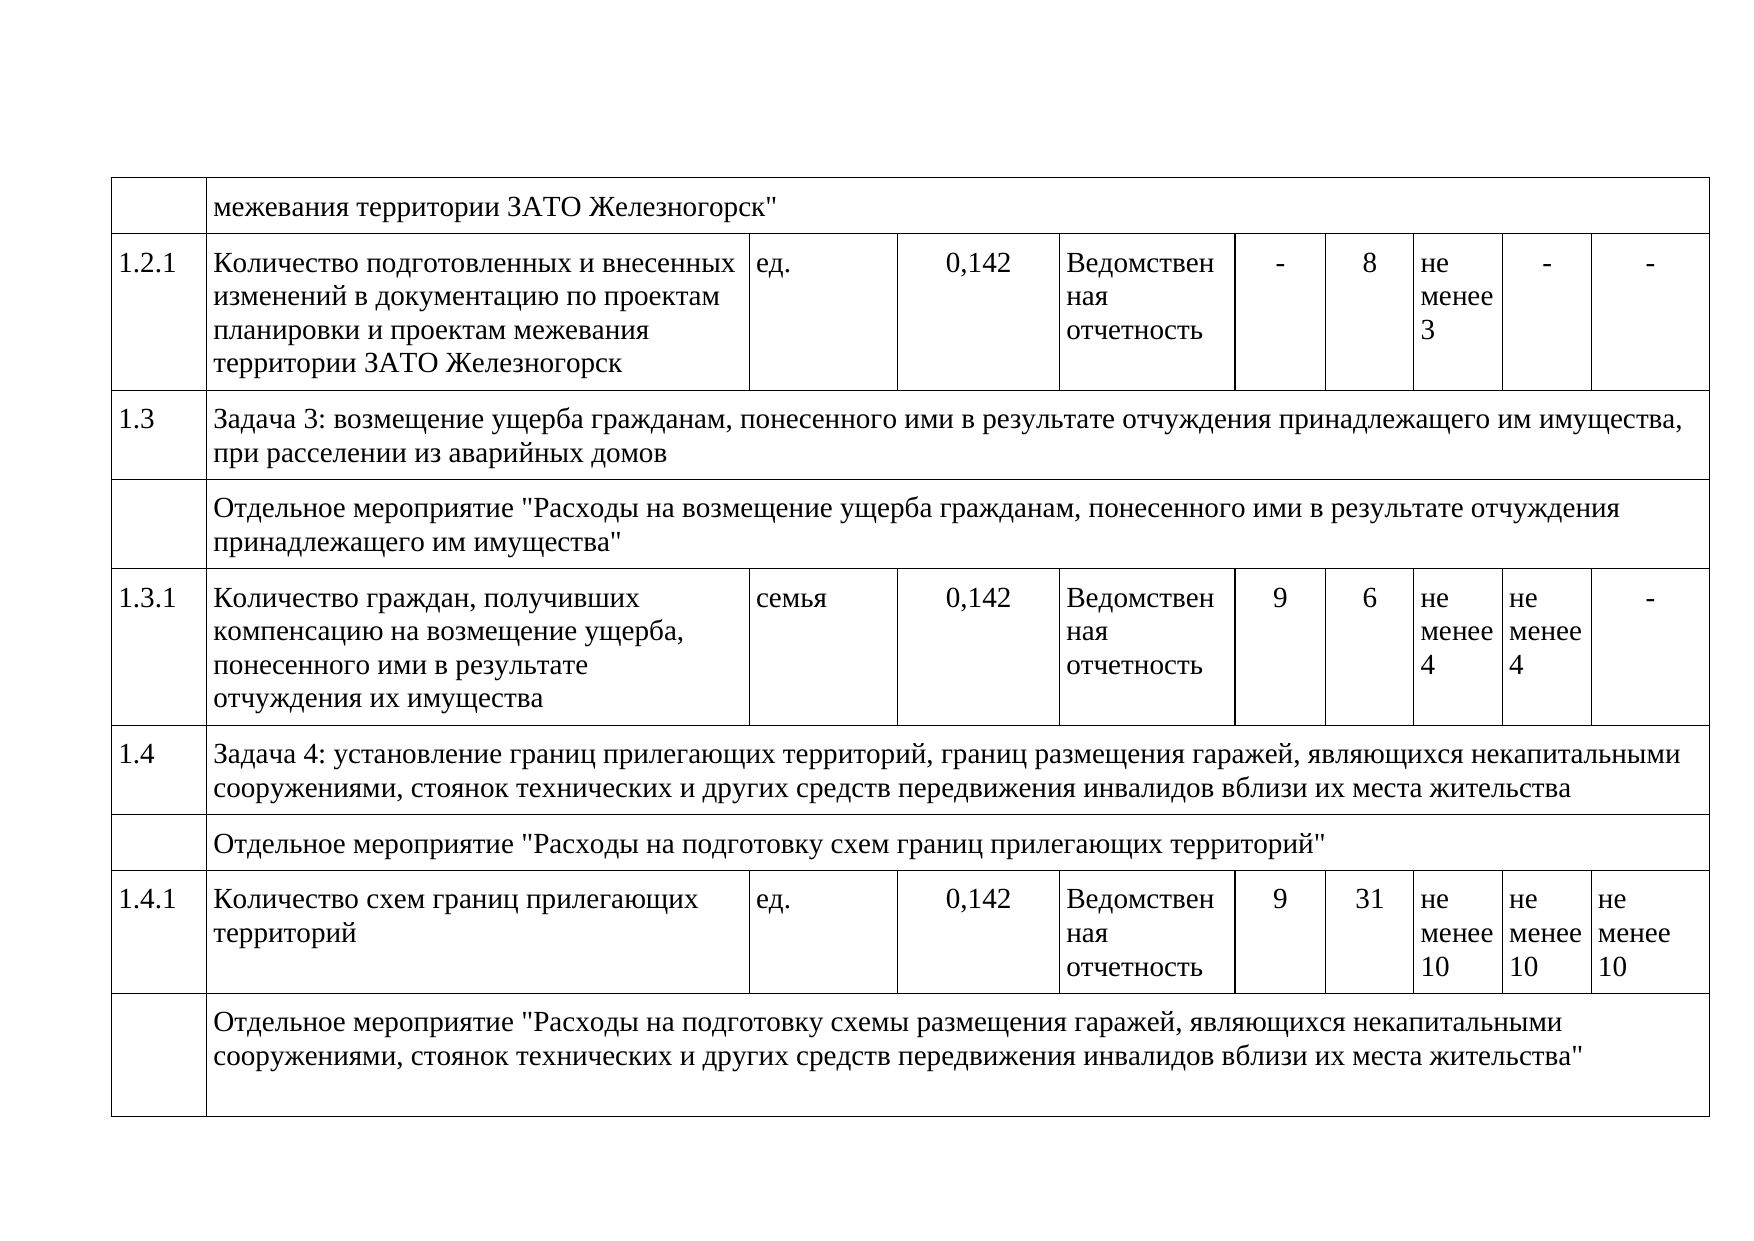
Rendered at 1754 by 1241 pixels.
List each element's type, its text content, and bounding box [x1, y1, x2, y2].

table_cell 0,142 [898, 569, 1059, 725]
table_cell 1.4.1 [112, 871, 206, 993]
table_cell Отдельное мероприятие "Расходы на подготовку схемы размещения гаражей, являющихся некапитальными сооружениями, стоянок технических и других средств передвижения инвалидов вблизи их места жительства" [207, 994, 1709, 1116]
table_cell 1.3 [112, 391, 206, 479]
table_cell - [1592, 234, 1709, 389]
table_cell 1.2.1 [112, 234, 206, 389]
table_cell не менее 10 [1503, 871, 1591, 993]
table_cell 8 [1326, 234, 1413, 389]
table_cell - [1592, 569, 1709, 725]
table_cell 9 [1236, 569, 1325, 725]
table_cell 0,142 [898, 234, 1059, 389]
table_cell 6 [1326, 569, 1413, 725]
table_cell Отдельное мероприятие "Расходы на подготовку схем границ прилегающих территорий" [207, 815, 1709, 870]
table_cell 9 [1236, 871, 1325, 993]
table_cell не менее 4 [1503, 569, 1591, 725]
table_cell Количество граждан, получивших компенсацию на возмещение ущерба, понесенного ими в результате отчуждения их имущества [207, 569, 749, 725]
table_cell 31 [1326, 871, 1413, 993]
table_cell не менее 10 [1414, 871, 1502, 993]
table_cell 0,142 [898, 871, 1059, 993]
table_cell [112, 815, 206, 870]
table_cell Количество схем границ прилегающих территорий [207, 871, 749, 993]
table_cell не менее 3 [1414, 234, 1502, 389]
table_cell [207, 178, 1709, 233]
table_cell Ведомственная отчетность [1060, 569, 1234, 725]
table_cell 1.4 [112, 726, 206, 814]
table_cell Ведомственная отчетность [1060, 871, 1234, 993]
table_cell [112, 178, 206, 233]
table_cell не менее 4 [1414, 569, 1502, 725]
table_cell Отдельное мероприятие "Расходы на возмещение ущерба гражданам, понесенного ими в результате отчуждения принадлежащего им имущества" [207, 480, 1709, 568]
table_cell не менее 10 [1592, 871, 1709, 993]
table_cell 1.3.1 [112, 569, 206, 725]
table_cell Задача 4: установление границ прилегающих территорий, границ размещения гаражей, являющихся некапитальными сооружениями, стоянок технических и других средств передвижения инвалидов вблизи их места жительства [207, 726, 1709, 814]
table_cell - [1503, 234, 1591, 389]
table_cell [112, 480, 206, 568]
table_cell [112, 994, 206, 1116]
table_cell Количество подготовленных и внесенных изменений в документацию по проектам планировки и проектам межевания территории ЗАТО Железногорск [207, 234, 749, 389]
table_cell ед. [750, 234, 897, 389]
table_cell - [1236, 234, 1325, 389]
table_cell семья [750, 569, 897, 725]
table_cell Задача 3: возмещение ущерба гражданам, понесенного ими в результате отчуждения принадлежащего им имущества, при расселении из аварийных домов [207, 391, 1709, 479]
table_cell Ведомственная отчетность [1060, 234, 1234, 389]
table_cell ед. [750, 871, 897, 993]
